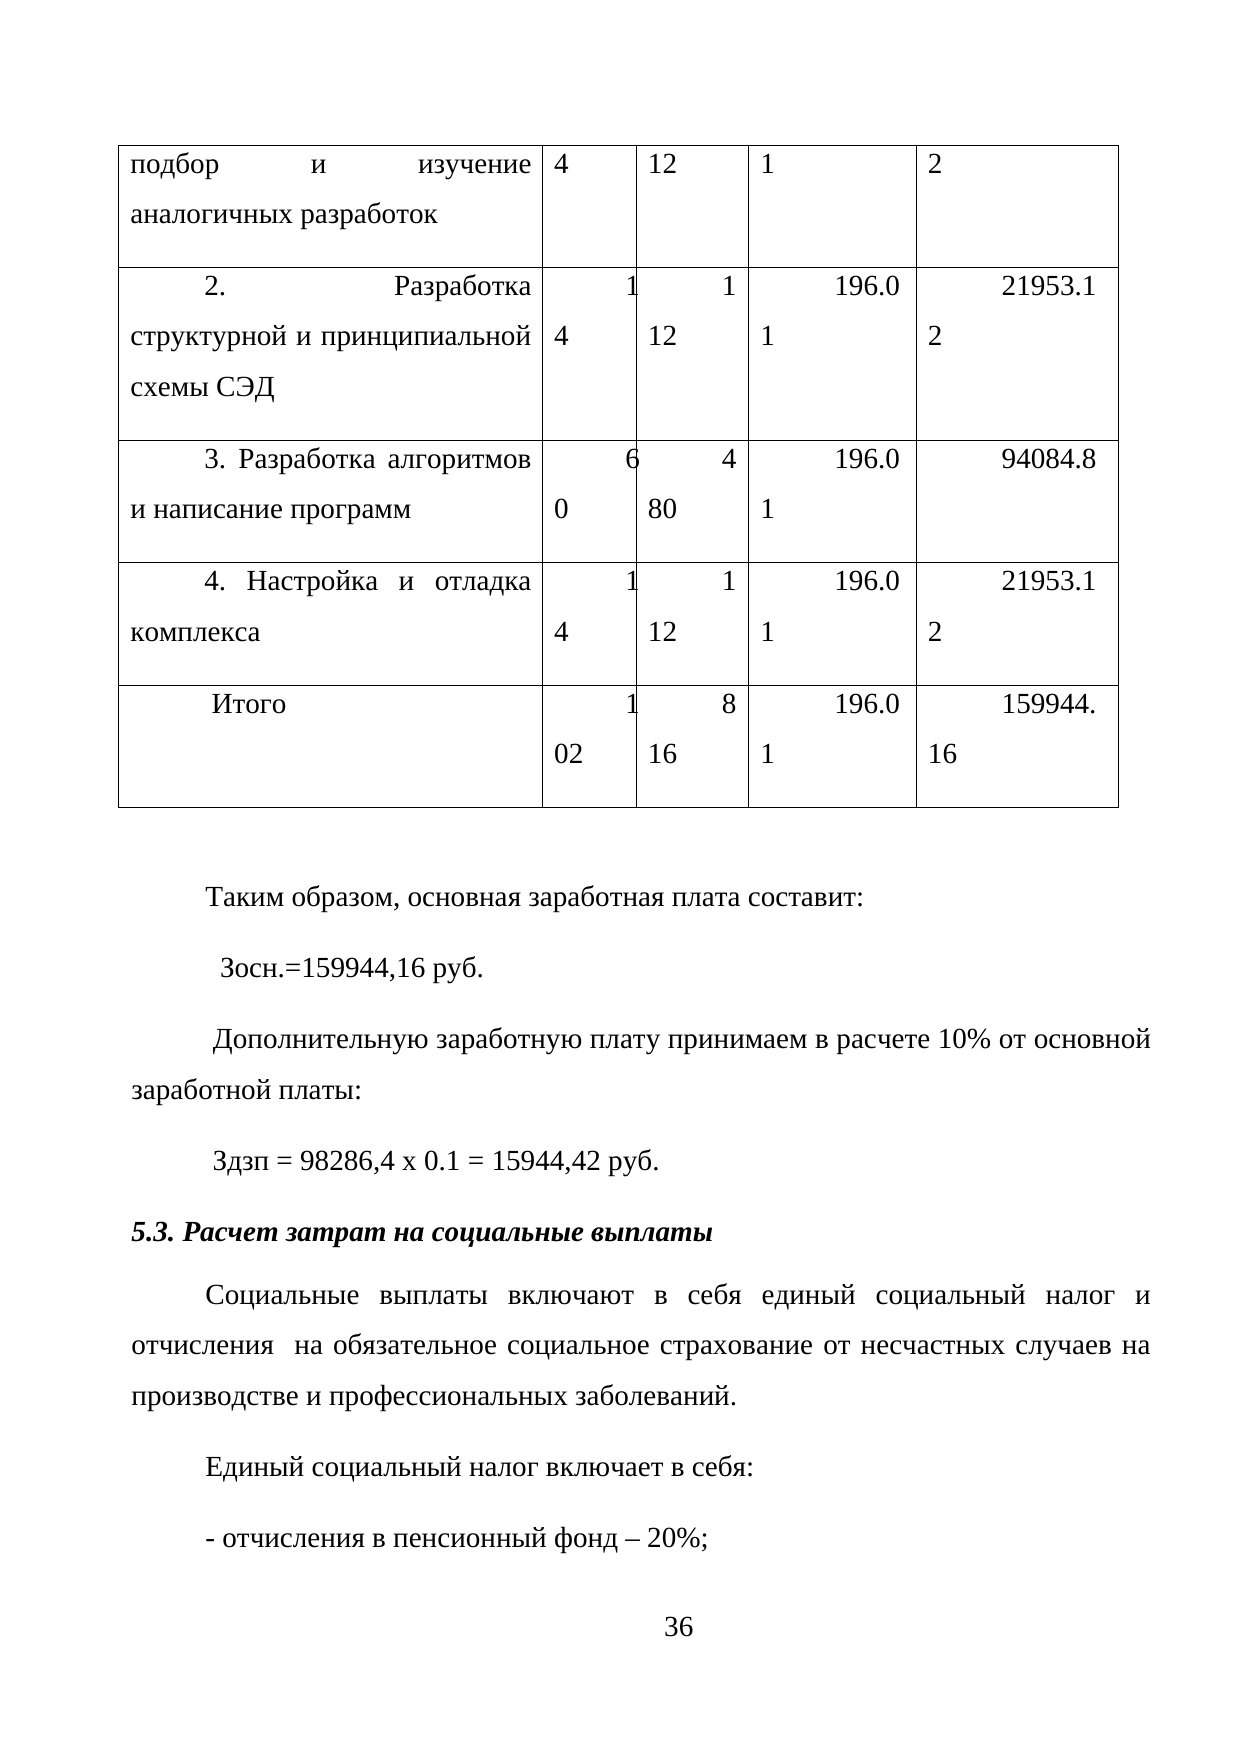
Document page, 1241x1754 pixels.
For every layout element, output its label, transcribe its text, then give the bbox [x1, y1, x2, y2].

table_cell 196.01 [749, 268, 916, 440]
text - отчисления в пенсионный фонд – 20%; [131, 1520, 1152, 1553]
table_cell 816 [637, 686, 748, 807]
text Дополнительную заработную плату принимаем в расчете 10% от основной заработной платы: [131, 1022, 1152, 1105]
table_cell 21953.12 [917, 146, 1118, 267]
table_cell 196.01 [749, 563, 916, 685]
table_cell 112 [637, 146, 748, 267]
table_cell 112 [637, 268, 748, 440]
table_cell 480 [637, 441, 748, 562]
subtitle 5.3. Расчет затрат на социальные выплаты [131, 1214, 1152, 1248]
text Здзп = 98286,4 х 0.1 = 15944,42 руб. [131, 1143, 1152, 1177]
table_cell 112 [637, 563, 748, 685]
table_cell 159944.16 [917, 686, 1118, 807]
table_cell 94084.8 [917, 441, 1118, 562]
table_cell 60 [543, 441, 636, 562]
table_cell 21953.12 [917, 268, 1118, 440]
table_cell 14 [543, 563, 636, 685]
table_cell 196.01 [749, 146, 916, 267]
table_cell 21953.12 [917, 563, 1118, 685]
table_cell 14 [543, 268, 636, 440]
text Таким образом, основная заработная плата составит: [131, 879, 1152, 913]
table_cell Итого [119, 686, 542, 807]
text Единый социальный налог включает в себя: [131, 1449, 1152, 1482]
table_cell 3. Разработка алгоритмов и написание программ [119, 441, 542, 562]
table_cell 102 [543, 686, 636, 807]
table_cell 2. Разработка структурной и принципиальной схемы СЭД [119, 268, 542, 440]
text Социальные выплаты включают в себя единый социальный налог и отчисления на обязательное социальное страхование от несчастных случаев на производстве и профессиональных заболеваний. [131, 1277, 1152, 1411]
table_cell 196.01 [749, 441, 916, 562]
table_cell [119, 146, 542, 267]
table_cell 4. Настройка и отладка комплекса [119, 563, 542, 685]
table_cell 14 [543, 146, 636, 267]
table_cell 196.01 [749, 686, 916, 807]
text Зосн.=159944,16 руб. [131, 950, 1152, 984]
